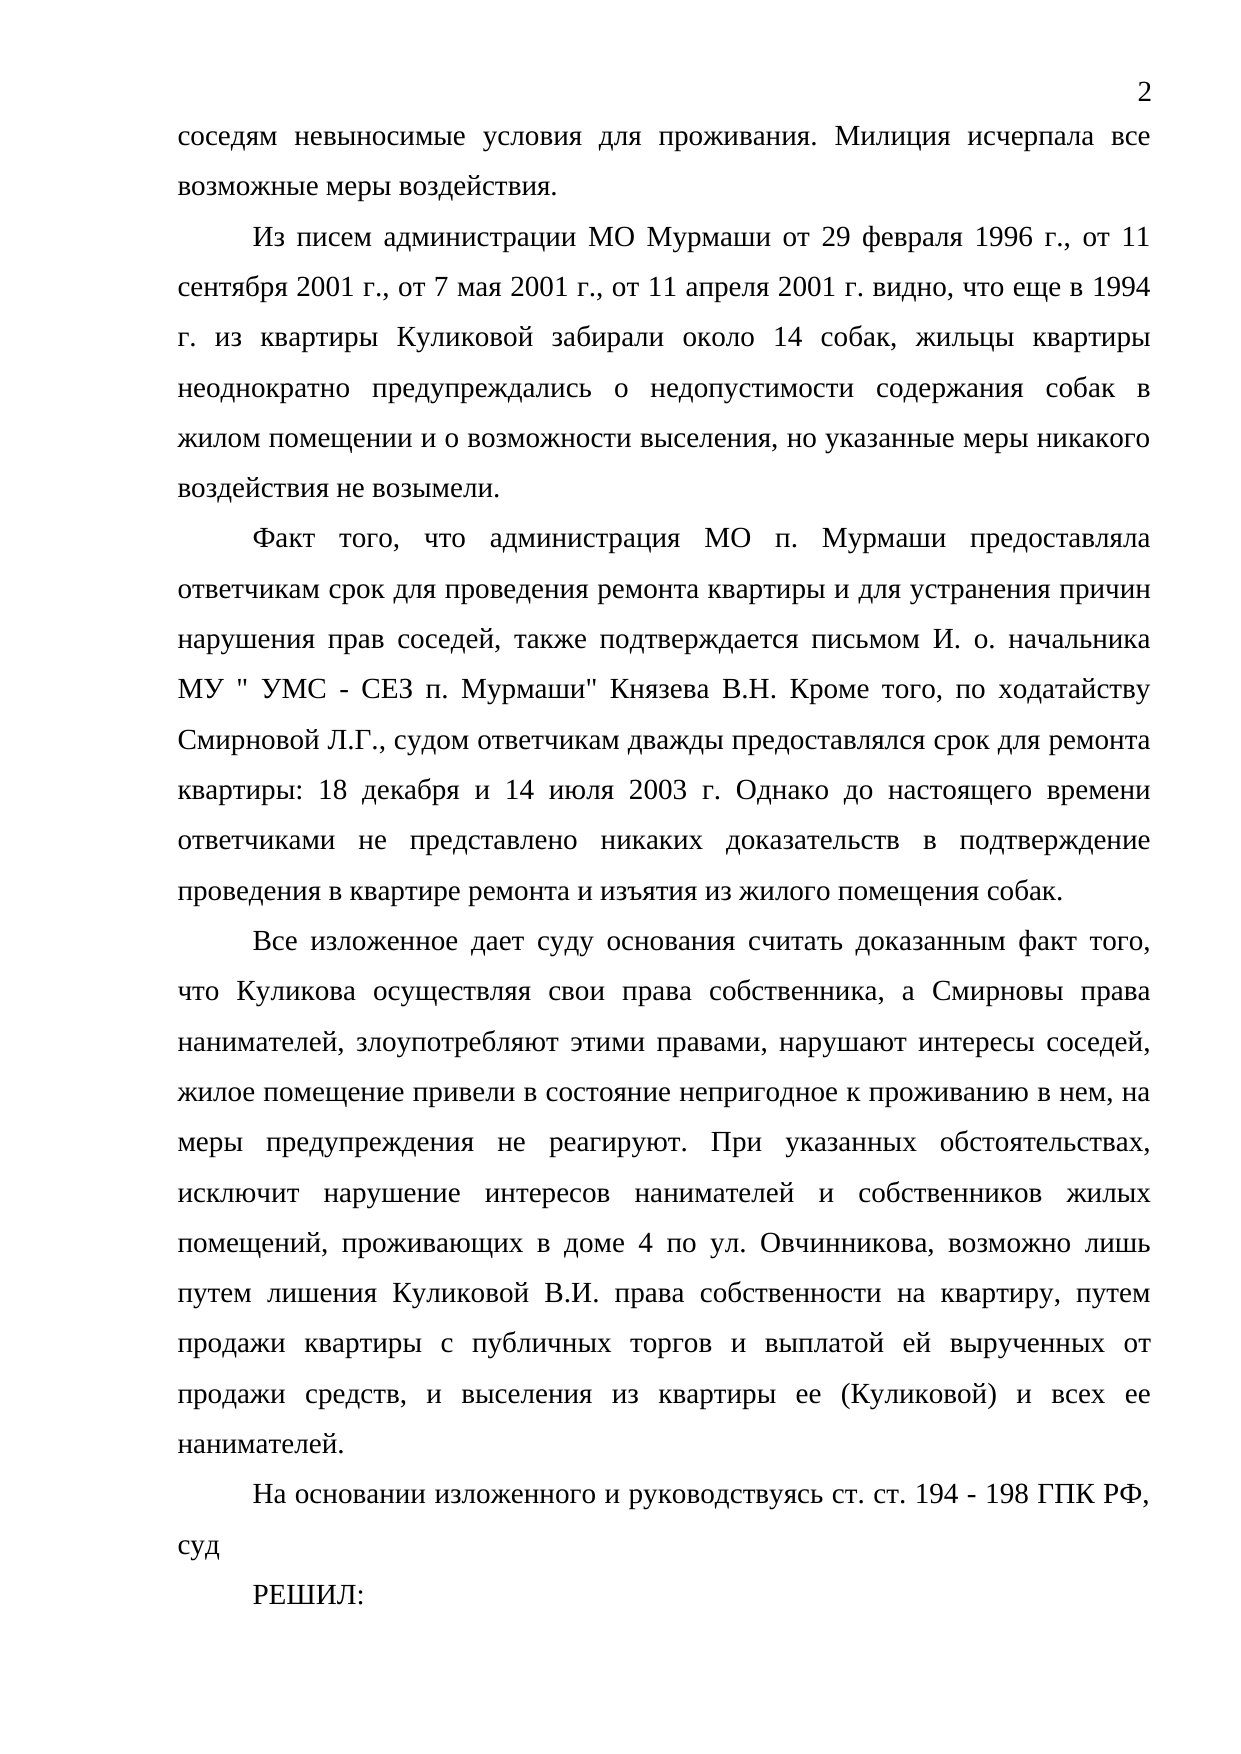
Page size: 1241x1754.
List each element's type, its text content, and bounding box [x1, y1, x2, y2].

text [177, 118, 1152, 202]
text На основании изложенного и руководствуясь ст. ст. 194 - 198 ГПК РФ, суд [177, 1477, 1152, 1560]
text РЕШИЛ: [177, 1577, 1152, 1611]
text Из писем администрации МО Мурмаши от 29 февраля 1996 г., от 11 сентября 2001 г., от 7 мая 2001 г., от 11 апреля 2001 г. видно, что еще в 1994 г. из квартиры Куликовой забирали около 14 собак, жильцы квартиры неоднократно предупреждались о недопустимости содержания собак в жилом помещении и о возможности выселения, но указанные меры никакого воздействия не возымели. [177, 219, 1152, 504]
text Факт того, что администрация МО п. Мурмаши предоставляла ответчикам срок для проведения ремонта квартиры и для устранения причин нарушения прав соседей, также подтверждается письмом И. о. начальника МУ " УМС - СЕЗ п. Мурмаши" Князева В.Н. Кроме того, по ходатайству Смирновой Л.Г., судом ответчикам дважды предоставлялся срок для ремонта квартиры: 18 декабря и 14 июля 2003 г. Однако до настоящего времени ответчиками не представлено никаких доказательств в подтверждение проведения в квартире ремонта и изъятия из жилого помещения собак. [177, 521, 1152, 906]
text Все изложенное дает суду основания считать доказанным факт того, что Куликова осуществляя свои права собственника, а Смирновы права нанимателей, злоупотребляют этими правами, нарушают интересы соседей, жилое помещение привели в состояние непригодное к проживанию в нем, на меры предупреждения не реагируют. При указанных обстоятельствах, исключит нарушение интересов нанимателей и собственников жилых помещений, проживающих в доме 4 по ул. Овчинникова, возможно лишь путем лишения Куликовой В.И. права собственности на квартиру, путем продажи квартиры с публичных торгов и выплатой ей вырученных от продажи средств, и выселения из квартиры ее (Куликовой) и всех ее нанимателей. [177, 923, 1152, 1460]
